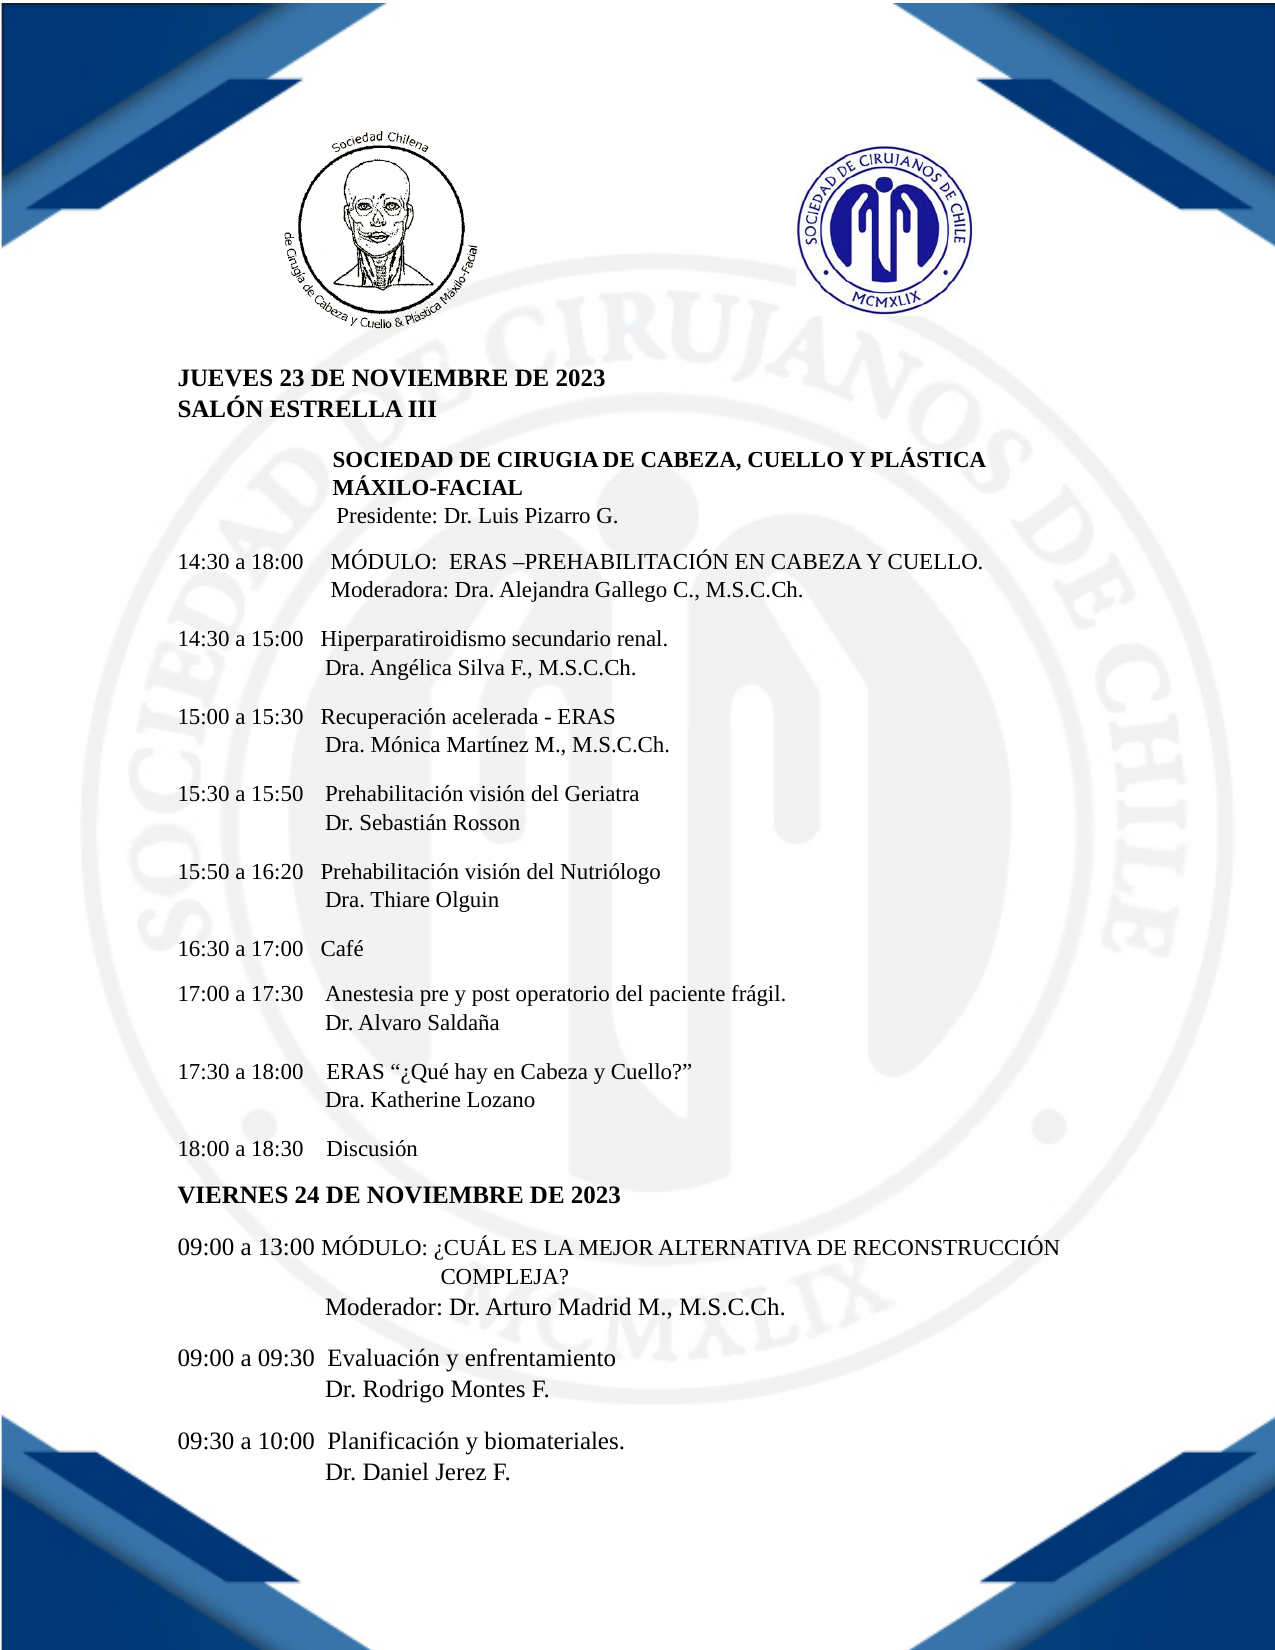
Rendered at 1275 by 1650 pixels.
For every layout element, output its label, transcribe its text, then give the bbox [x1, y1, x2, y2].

text Dra. Angélica Silva F., M.S.C.Ch. [251, 654, 1098, 680]
text Dra. Katherine Lozano [251, 1086, 1098, 1113]
text 14:30 a 18:00 MÓDULO: ERAS –PREHABILITACIÓN EN CABEZA Y CUELLO. [177, 548, 1098, 574]
text Moderador: Dr. Arturo Madrid M., M.S.C.Ch. [251, 1292, 1098, 1320]
text SOCIEDAD DE CIRUGIA DE CABEZA, CUELLO Y PLÁSTICA MÁXILO-FACIAL [332, 446, 1098, 501]
text 16:30 a 17:00 Café [177, 935, 1098, 962]
text 09:00 a 13:00 MÓDULO: ¿CUÁL ES LA MEJOR ALTERNATIVA DE RECONSTRUCCIÓN [177, 1232, 1098, 1261]
text 15:00 a 15:30 Recuperación acelerada - ERAS [177, 703, 1098, 729]
text 14:30 a 15:00 Hiperparatiroidismo secundario renal. [177, 625, 1098, 652]
text Dra. Thiare Olguin [251, 886, 1098, 912]
text Dr. Sebastián Rosson [251, 809, 1098, 835]
text 17:00 a 17:30 Anestesia pre y post operatorio del paciente frágil. [177, 980, 1098, 1007]
text COMPLEJA? [177, 1263, 1098, 1289]
text 15:50 a 16:20 Prehabilitación visión del Nutriólogo [177, 858, 1098, 884]
text 09:30 a 10:00 Planificación y biomateriales. [177, 1426, 1098, 1455]
text SALÓN ESTRELLA III [177, 394, 1098, 423]
text 09:00 a 09:30 Evaluación y enfrentamiento [177, 1343, 1098, 1372]
text Dr. Daniel Jerez F. [251, 1457, 1098, 1486]
text Dr. Alvaro Saldaña [251, 1009, 1098, 1035]
text Dr. Rodrigo Montes F. [251, 1374, 1098, 1403]
text 17:30 a 18:00 ERAS “¿Qué hay en Cabeza y Cuello?” [177, 1058, 1098, 1084]
text 18:00 a 18:30 Discusión [177, 1135, 1098, 1162]
text Moderadora: Dra. Alejandra Gallego C., M.S.C.Ch. [251, 576, 1098, 602]
text Dra. Mónica Martínez M., M.S.C.Ch. [251, 731, 1098, 757]
text Presidente: Dr. Luis Pizarro G. [177, 503, 1098, 529]
picture [1, 3, 1275, 1650]
text 15:30 a 15:50 Prehabilitación visión del Geriatra [177, 780, 1098, 807]
text VIERNES 24 DE NOVIEMBRE DE 2023 [177, 1180, 1098, 1209]
text JUEVES 23 DE NOVIEMBRE DE 2023 [177, 363, 1098, 392]
